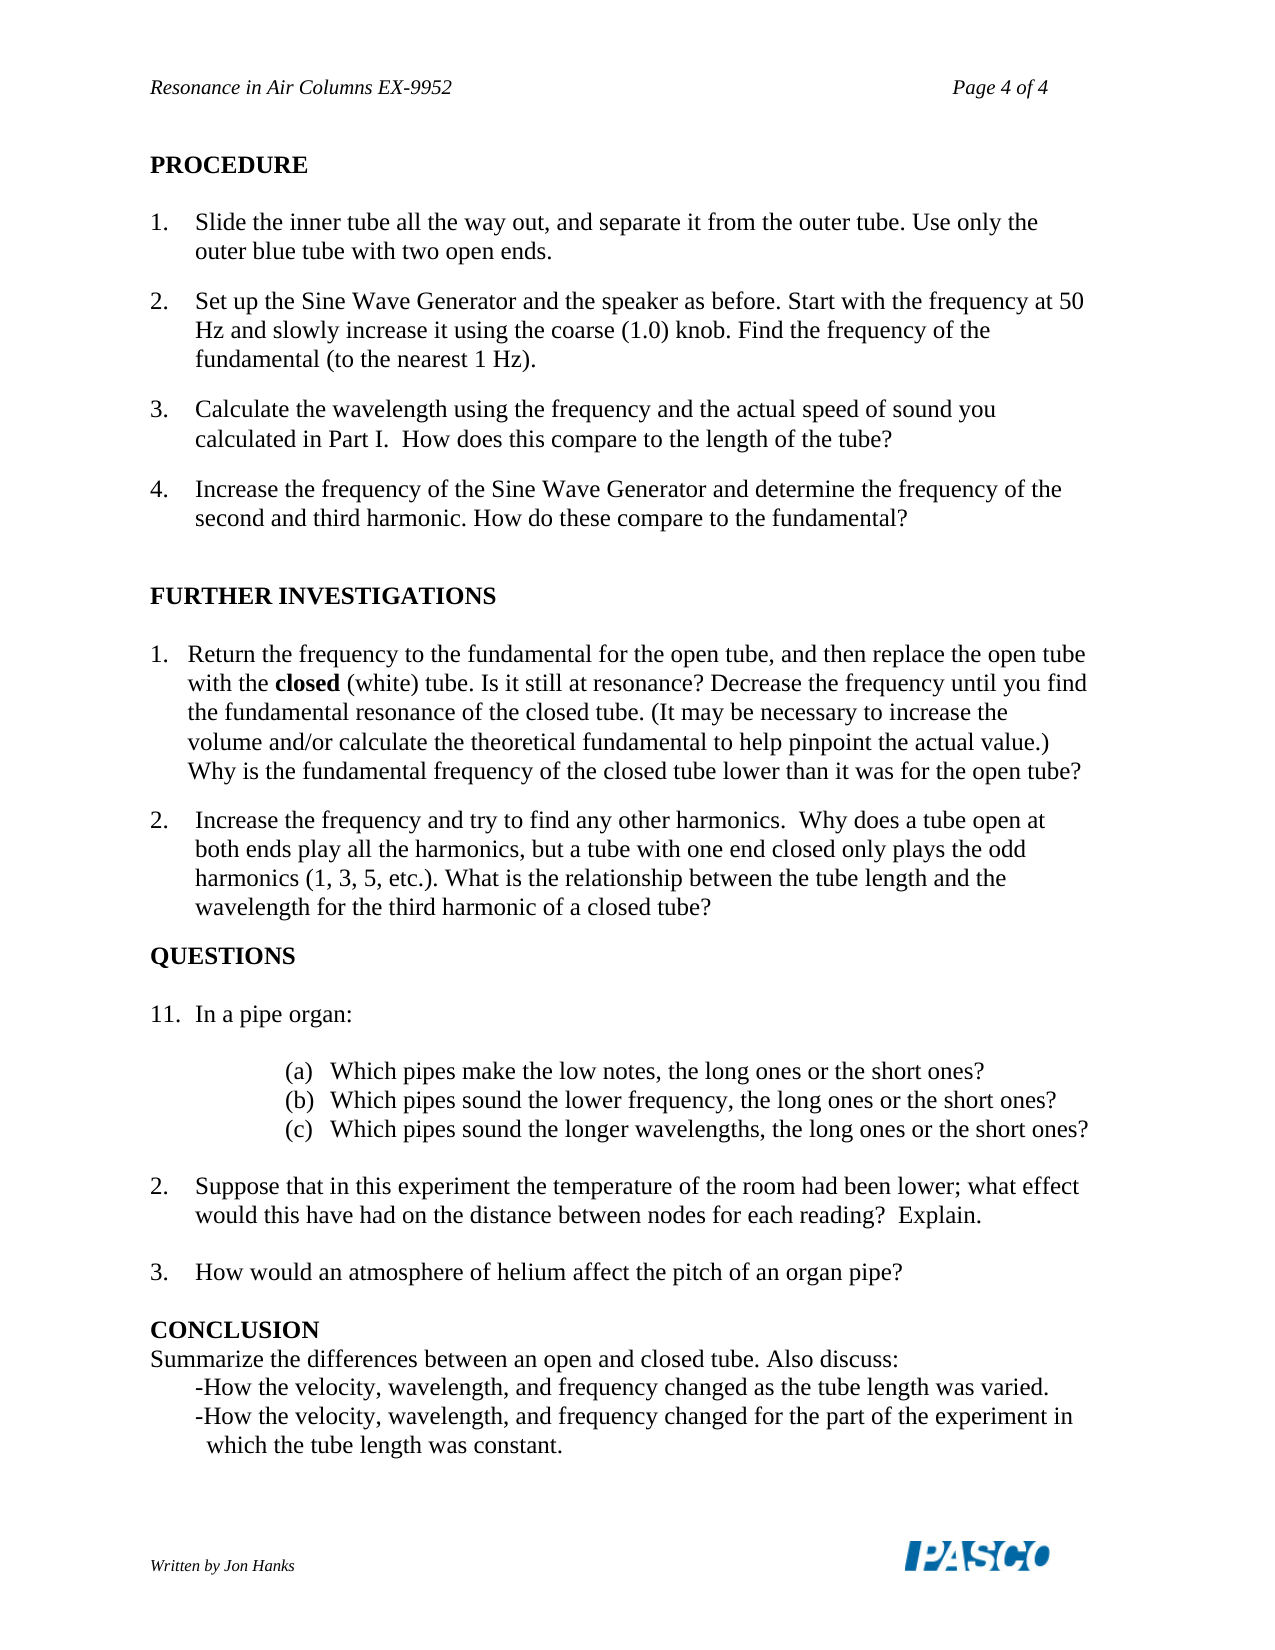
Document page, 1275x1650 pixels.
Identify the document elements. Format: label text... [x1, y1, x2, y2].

text (b) Which pipes sound the lower frequency, the long ones or the short ones? [150, 1085, 1125, 1114]
text 2. Increase the frequency and try to find any other harmonics. Why does a tube open at both ends play all the harmonics, but a tube with one end closed only plays the odd harmonics (1, 3, 5, etc.). What is the relationship between the tube length and the wavelength for the third harmonic of a closed tube? [150, 805, 1087, 920]
text CONCLUSION [150, 1315, 1125, 1344]
text 3. How would an atmosphere of helium affect the pitch of an organ pipe? [150, 1257, 1125, 1286]
text 3. Calculate the wavelength using the frequency and the actual speed of sound you calculated in Part I. How does this compare to the length of the tube? [150, 394, 1087, 452]
text 4. Increase the frequency of the Sine Wave Generator and determine the frequency of the second and third harmonic. How do these compare to the fundamental? [150, 473, 1087, 532]
text -How the velocity, wavelength, and frequency changed for the part of the experiment in which the tube length was constant. [195, 1401, 1125, 1459]
text (c) Which pipes sound the longer wavelengths, the long ones or the short ones? [150, 1114, 1125, 1142]
text 2. Suppose that in this experiment the temperature of the room had been lower; what effect would this have had on the distance between nodes for each reading? Explain. [150, 1171, 1125, 1229]
text 1. In a pipe organ: [150, 999, 1125, 1027]
text QUESTIONS [150, 941, 1125, 970]
text Summarize the differences between an open and closed tube. Also discuss: [150, 1344, 1125, 1372]
text FURTHER INVESTIGATIONS [150, 581, 1125, 610]
text 1. Return the frequency to the fundamental for the open tube, and then replace the open tube with the closed (white) tube. Is it still at resonance? Decrease the frequency until you find the fundamental resonance of the closed tube. (It may be necessary to increase the volume and/or calculate the theoretical fundamental to help pinpoint the actual value.) Why is the fundamental frequency of the closed tube lower than it was for the open tube? [150, 639, 1087, 784]
text 1. Slide the inner tube all the way out, and separate it from the outer tube. Use only the outer blue tube with two open ends. [150, 207, 1087, 265]
text PROCEDURE [150, 150, 1125, 179]
picture [904, 1541, 1050, 1572]
text (a) Which pipes make the low notes, the long ones or the short ones? [150, 1056, 1125, 1085]
text -How the velocity, wavelength, and frequency changed as the tube length was varied. [150, 1372, 1125, 1401]
text 2. Set up the Sine Wave Generator and the speaker as before. Start with the frequency at 50 Hz and slowly increase it using the coarse (1.0) knob. Find the frequency of the fundamental (to the nearest 1 Hz). [150, 286, 1087, 373]
